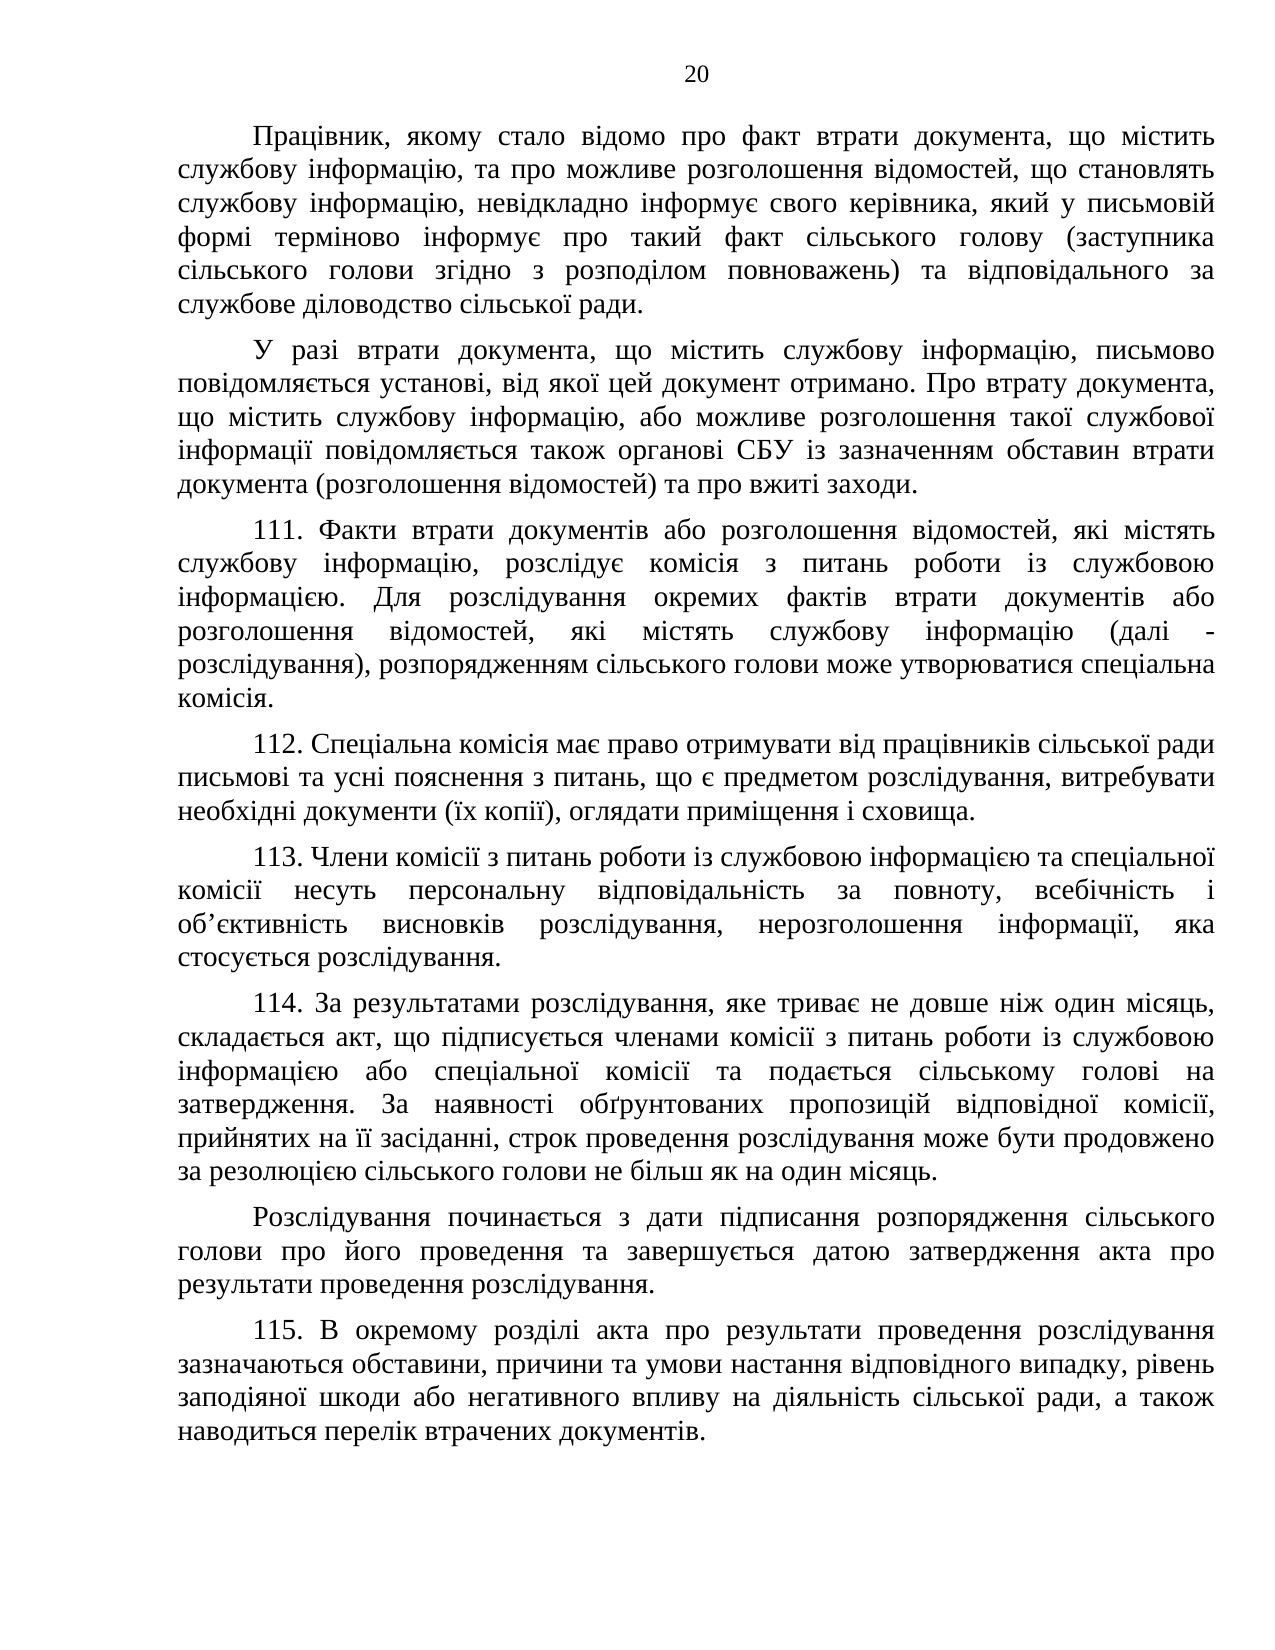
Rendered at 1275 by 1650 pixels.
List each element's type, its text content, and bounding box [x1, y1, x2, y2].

text Розслідування починається з дати підписання розпорядження сільського голови про його проведення та завершується датою затвердження акта про результати проведення розслідування. [177, 1199, 1216, 1300]
text 112. Спеціальна комісія має право отримувати від працівників сільської ради письмові та усні пояснення з питань, що є предметом розслідування, витребувати необхідні документи (їх копії), оглядати приміщення і сховища. [177, 726, 1216, 826]
text 114. За результатами розслідування, яке триває не довше ніж один місяць, складається акт, що підписується членами комісії з питань роботи із службовою інформацією або спеціальної комісії та подається сільському голові на затвердження. За наявності обґрунтованих пропозицій відповідної комісії, прийнятих на її засіданні, строк проведення розслідування може бути продовжено за резолюцією сільського голови не більш як на один місяць. [177, 986, 1216, 1187]
text У разі втрати документа, що містить службову інформацію, письмово повідомляється установі, від якої цей документ отримано. Про втрату документа, що містить службову інформацію, або можливе розголошення такої службової інформації повідомляється також органові СБУ із зазначенням обставин втрати документа (розголошення відомостей) та про вжиті заходи. [177, 332, 1216, 499]
text 111. Факти втрати документів або розголошення відомостей, які містять службову інформацію, розслідує комісія з питань роботи із службовою інформацією. Для розслідування окремих фактів втрати документів або розголошення відомостей, які містять службову інформацію (далі - розслідування), розпорядженням сільського голови може утворюватися спеціальна комісія. [177, 512, 1216, 713]
text Працівник, якому стало відомо про факт втрати документа, що містить службову інформацію, та про можливе розголошення відомостей, що становлять службову інформацію, невідкладно інформує свого керівника, який у письмовій формі терміново інформує про такий факт сільського голову (заступника сільського голови згідно з розподілом повноважень) та відповідального за службове діловодство сільської ради. [177, 118, 1216, 319]
text 115. В окремому розділі акта про результати проведення розслідування зазначаються обставини, причини та умови настання відповідного випадку, рівень заподіяної шкоди або негативного впливу на діяльність сільської ради, а також наводиться перелік втрачених документів. [177, 1312, 1216, 1447]
text 113. Члени комісії з питань роботи із службовою інформацією та спеціальної комісії несуть персональну відповідальність за повноту, всебічність і об’єктивність висновків розслідування, нерозголошення інформації, яка стосується розслідування. [177, 839, 1216, 973]
